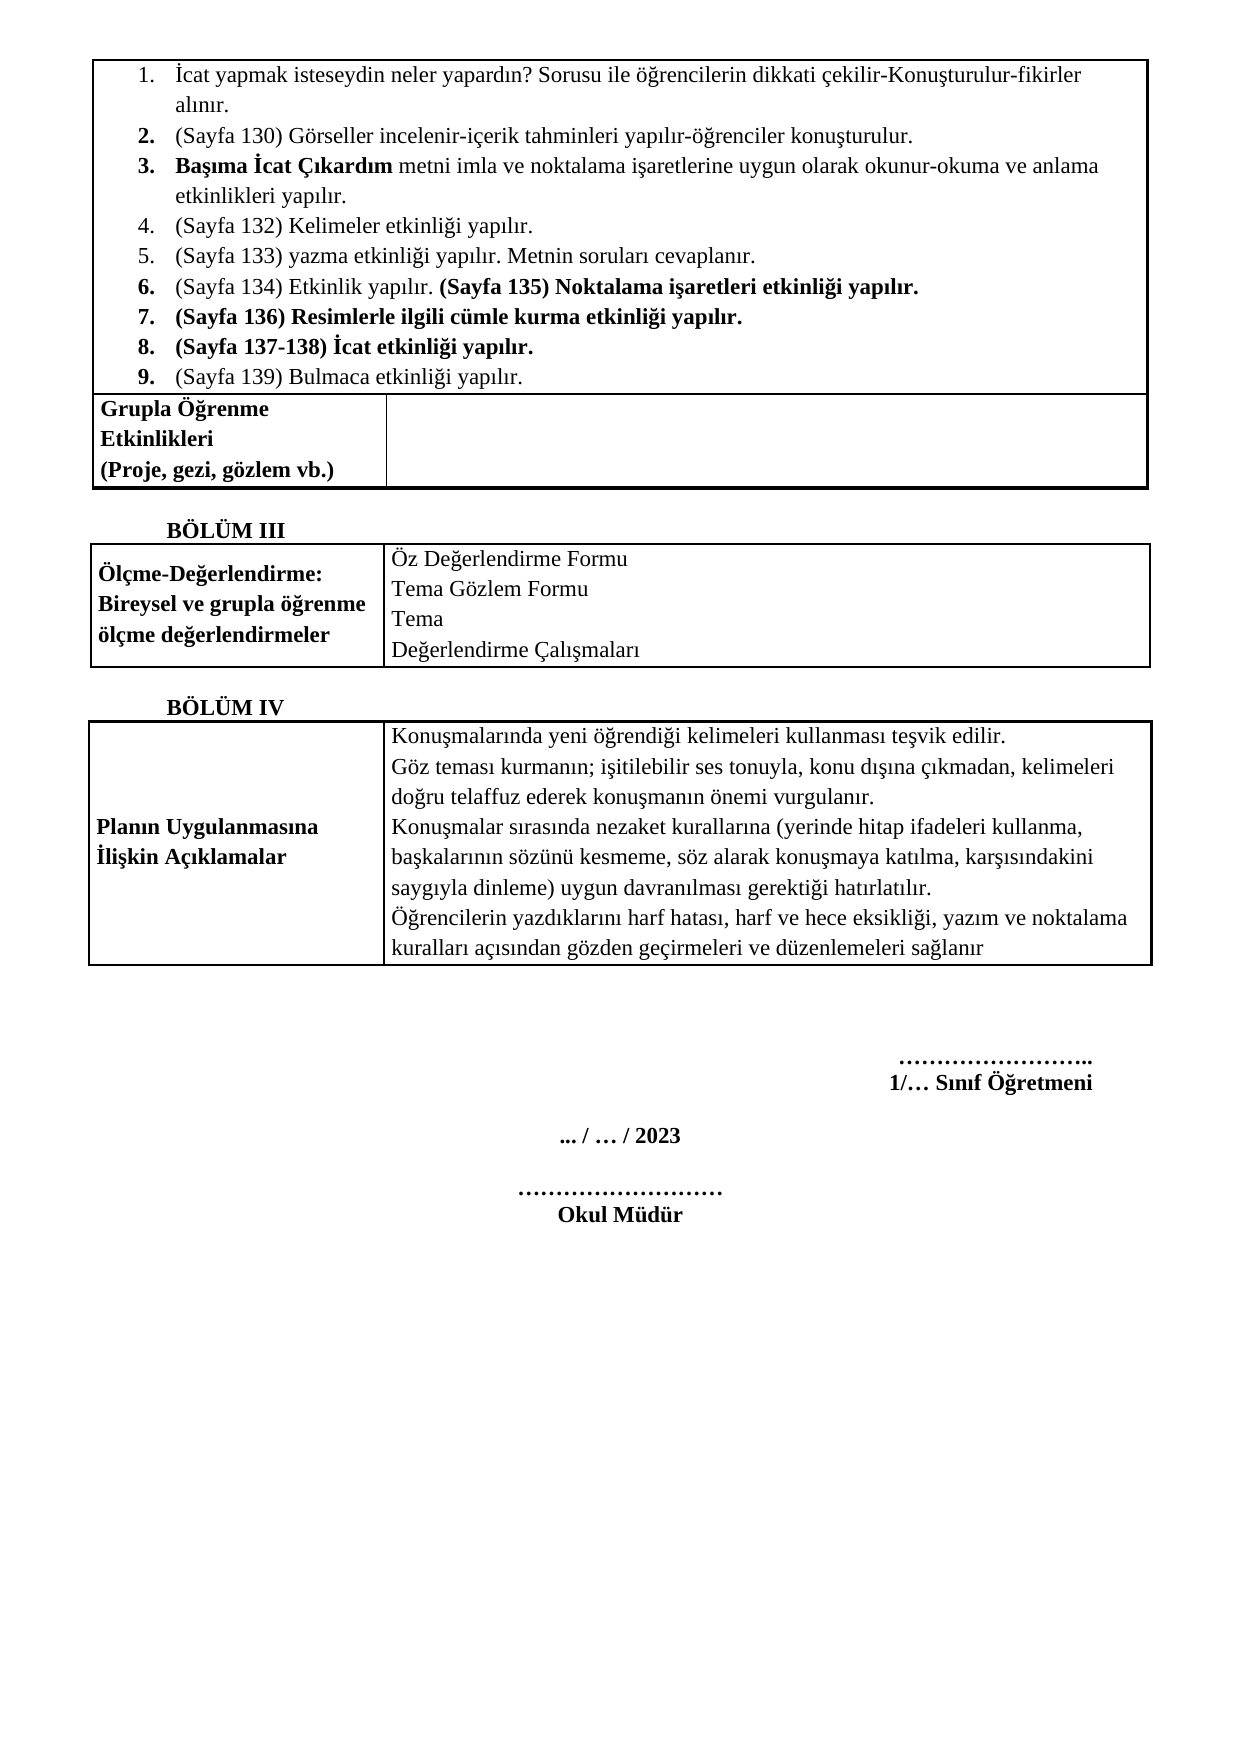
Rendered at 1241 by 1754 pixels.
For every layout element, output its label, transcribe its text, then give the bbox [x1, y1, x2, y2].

table_cell [387, 395, 1146, 486]
subtitle BÖLÜM IV [148, 694, 1093, 720]
table_header Konuşmalarında yeni öğrendiği kelimeleri kullanması teşvik edilir. Göz teması kurmanın; işitilebilir ses tonuyla, konu dışına çıkmadan, kelimeleri doğru telaffuz ederek konuşmanın önemi vurgulanır. Konuşmalar sırasında nezaket kurallarına (yerinde hitap ifadeleri kullanma, başkalarının sözünü kesmeme, söz alarak konuşmaya katılma, karşısındakini saygıyla dinleme) uygun davranılması gerektiği hatırlatılır. Öğrencilerin yazdıklarını harf hatası, harf ve hece eksikliği, yazım ve noktalama kuralları açısından gözden geçirmeleri ve düzenlemeleri sağlanır [385, 723, 1150, 964]
text …………………….. [148, 1043, 1093, 1069]
subtitle BÖLÜM III [148, 517, 1093, 543]
text Okul Müdür [148, 1201, 1093, 1227]
table_header Öz Değerlendirme Formu Tema Gözlem Formu Tema Değerlendirme Çalışmaları [385, 545, 1149, 666]
table_header Ölçme-Değerlendirme: Bireysel ve grupla öğrenme ölçme değerlendirmeler [92, 545, 383, 666]
text ……………………… [148, 1174, 1093, 1201]
table_cell Grupla Öğrenme Etkinlikleri (Proje, gezi, gözlem vb.) [94, 395, 386, 486]
table_header Planın Uygulanmasına İlişkin Açıklamalar [90, 723, 383, 964]
table_cell İcat yapmak isteseydin neler yapardın? Sorusu ile öğrencilerin dikkati çekilir-Konuşturulur-fikirler alınır. (Sayfa 130) Görseller incelenir-içerik tahminleri yapılır-öğrenciler konuşturulur. Başıma İcat Çıkardım metni imla ve noktalama işaretlerine uygun olarak okunur-okuma ve anlama etkinlikleri yapılır. (Sayfa 132) Kelimeler etkinliği yapılır. (Sayfa 133) yazma etkinliği yapılır. Metnin soruları cevaplanır. (Sayfa 134) Etkinlik yapılır. (Sayfa 135) Noktalama işaretleri etkinliği yapılır. (Sayfa 136) Resimlerle ilgili cümle kurma etkinliği yapılır. (Sayfa 137-138) İcat etkinliği yapılır. (Sayfa 139) Bulmaca etkinliği yapılır. [94, 61, 1146, 393]
text 1/… Sınıf Öğretmeni [148, 1069, 1093, 1095]
text ... / … / 2023 [148, 1122, 1093, 1148]
